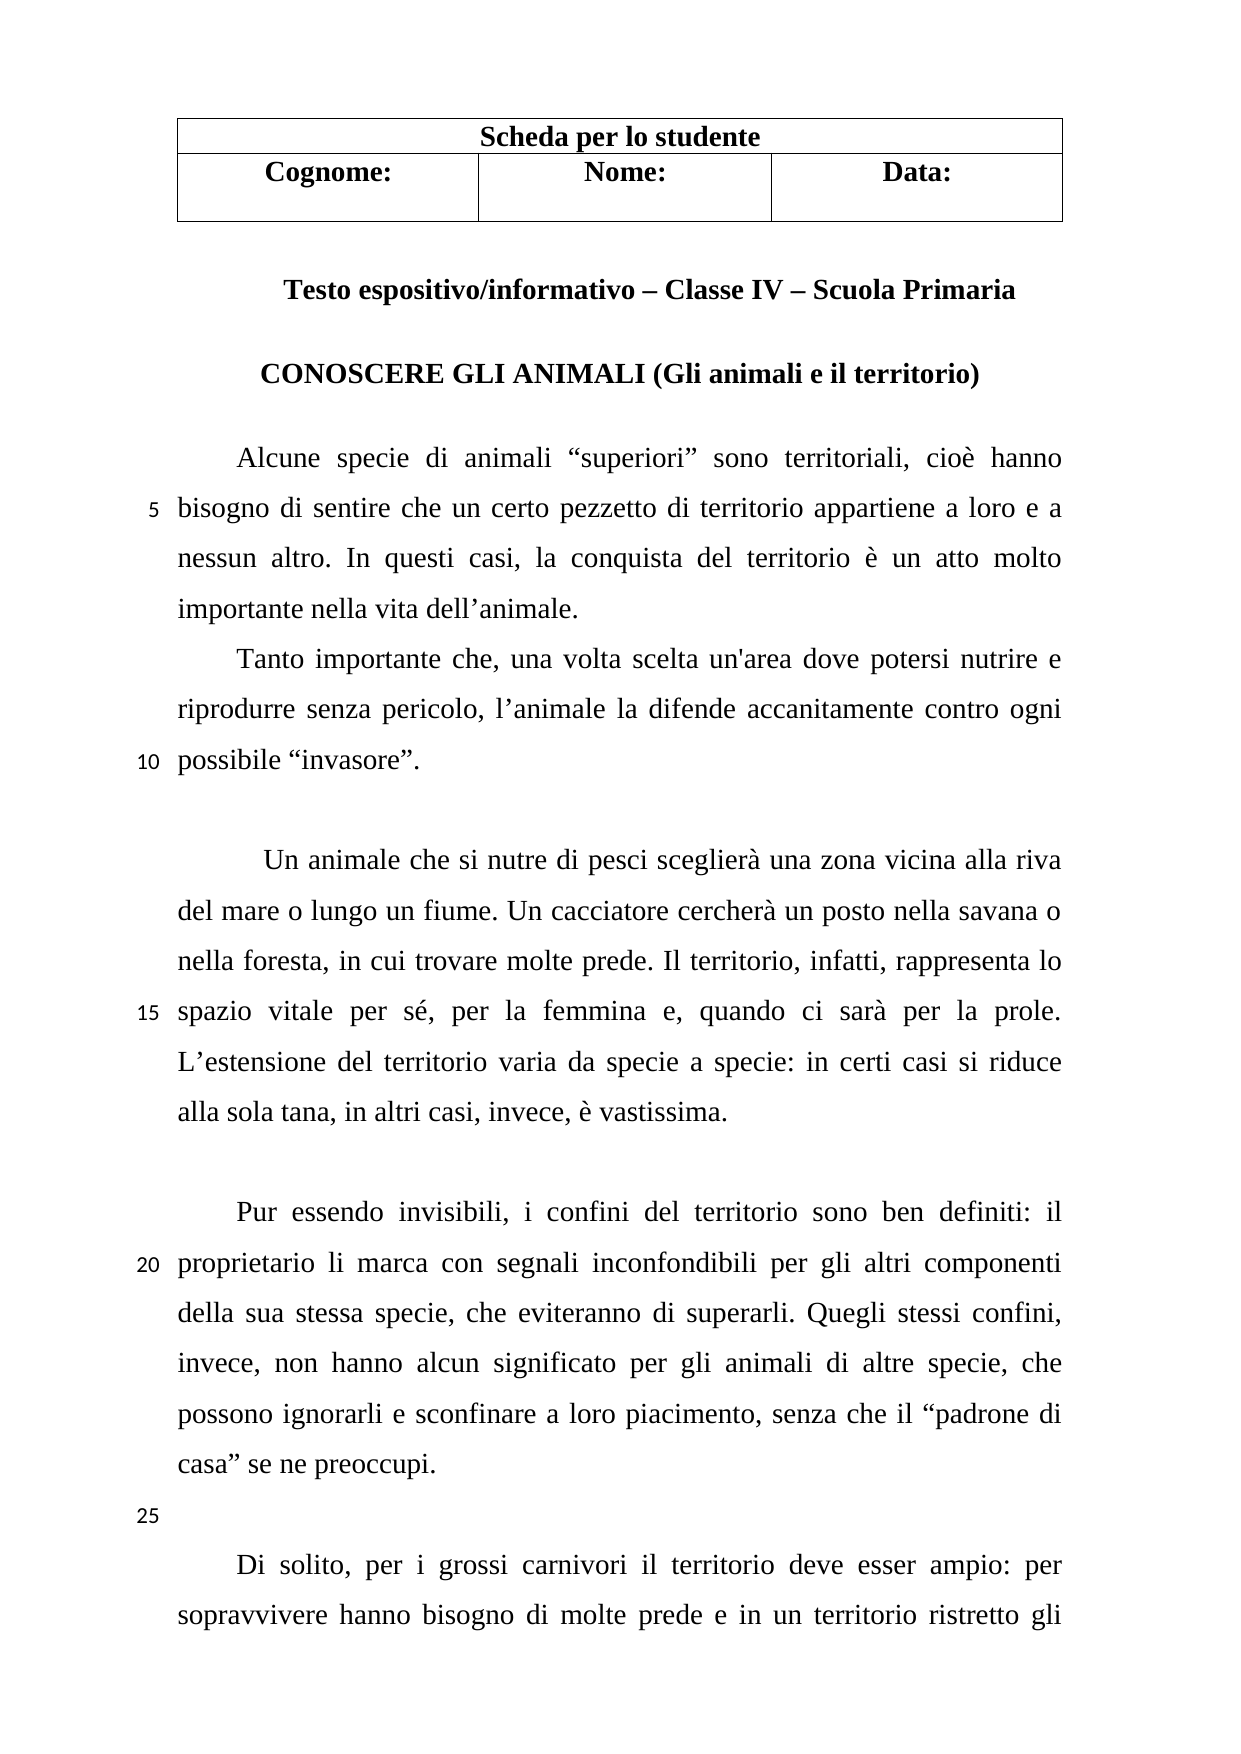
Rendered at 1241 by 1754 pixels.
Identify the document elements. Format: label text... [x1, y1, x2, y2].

table_header Scheda per lo studente [178, 119, 1062, 153]
text Alcune specie di animali “superiori” sono territoriali, cioè hanno bisogno di sentire che un certo pezzetto di territorio appartiene a loro e a nessun altro. In questi casi, la conquista del territorio è un atto molto importante nella vita dell’animale. [177, 440, 1063, 624]
text Un animale che si nutre di pesci sceglierà una zona vicina alla riva del mare o lungo un fiume. Un cacciatore cercherà un posto nella savana o nella foresta, in cui trovare molte prede. Il territorio, infatti, rappresenta lo spazio vitale per sé, per la femmina e, quando ci sarà per la prole. L’estensione del territorio varia da specie a specie: in certi casi si riduce alla sola tana, in altri casi, invece, è vastissima. [177, 842, 1063, 1127]
text Tanto importante che, una volta scelta un'area dove potersi nutrire e riprodurre senza pericolo, l’animale la difende accanitamente contro ogni possibile “invasore”. [177, 641, 1063, 775]
table_cell Cognome: [178, 154, 478, 221]
text Testo espositivo/informativo – Classe IV – Scuola Primaria CONOSCERE GLI ANIMALI (Gli animali e il territorio) [177, 272, 1063, 389]
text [177, 1547, 1063, 1631]
table_cell Data: [772, 154, 1062, 221]
table_cell Nome: [479, 154, 771, 221]
text Pur essendo invisibili, i confini del territorio sono ben definiti: il proprietario li marca con segnali inconfondibili per gli altri componenti della sua stessa specie, che eviteranno di superarli. Quegli stessi confini, invece, non hanno alcun significato per gli animali di altre specie, che possono ignorarli e sconfinare a loro piacimento, senza che il “padrone di casa” se ne preoccupi. [177, 1194, 1063, 1480]
